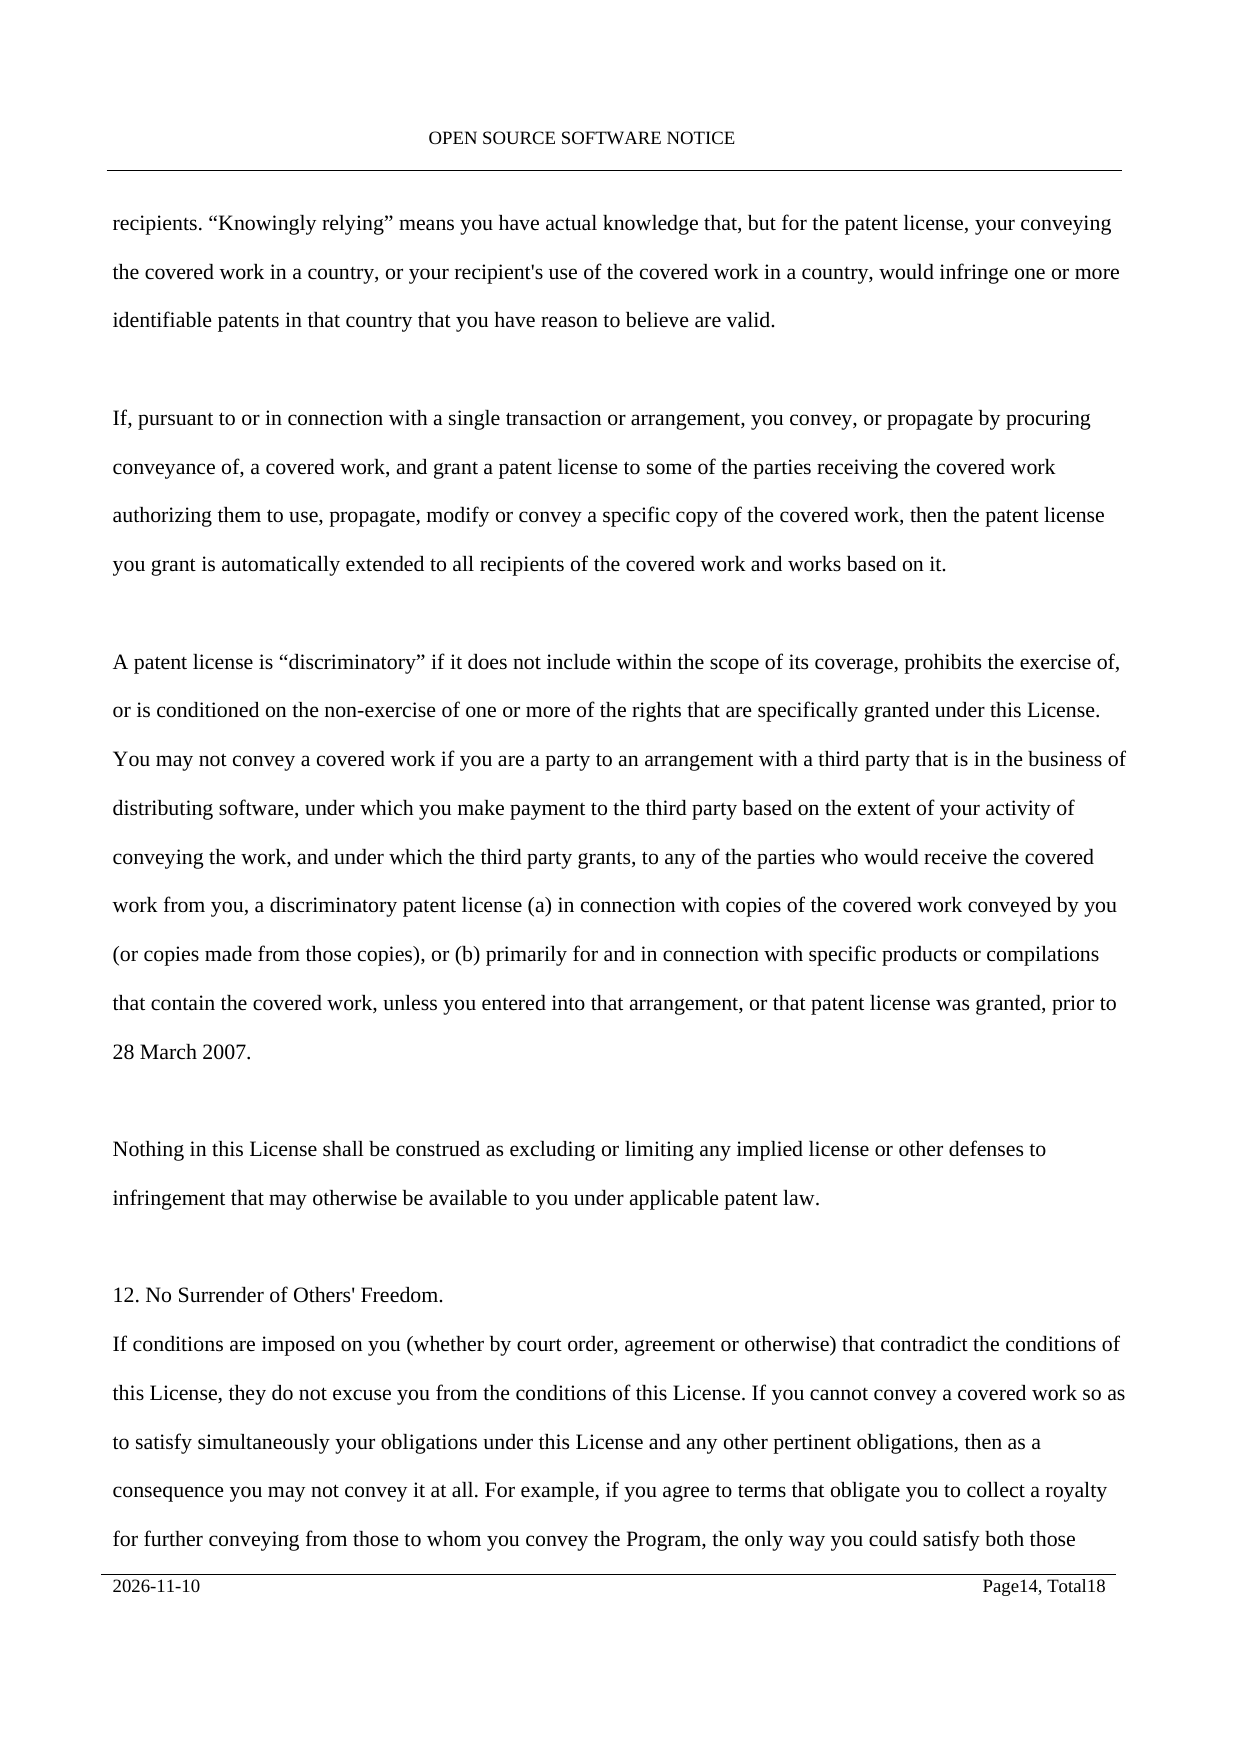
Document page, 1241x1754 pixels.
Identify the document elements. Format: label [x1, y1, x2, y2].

text [112, 206, 1128, 1555]
